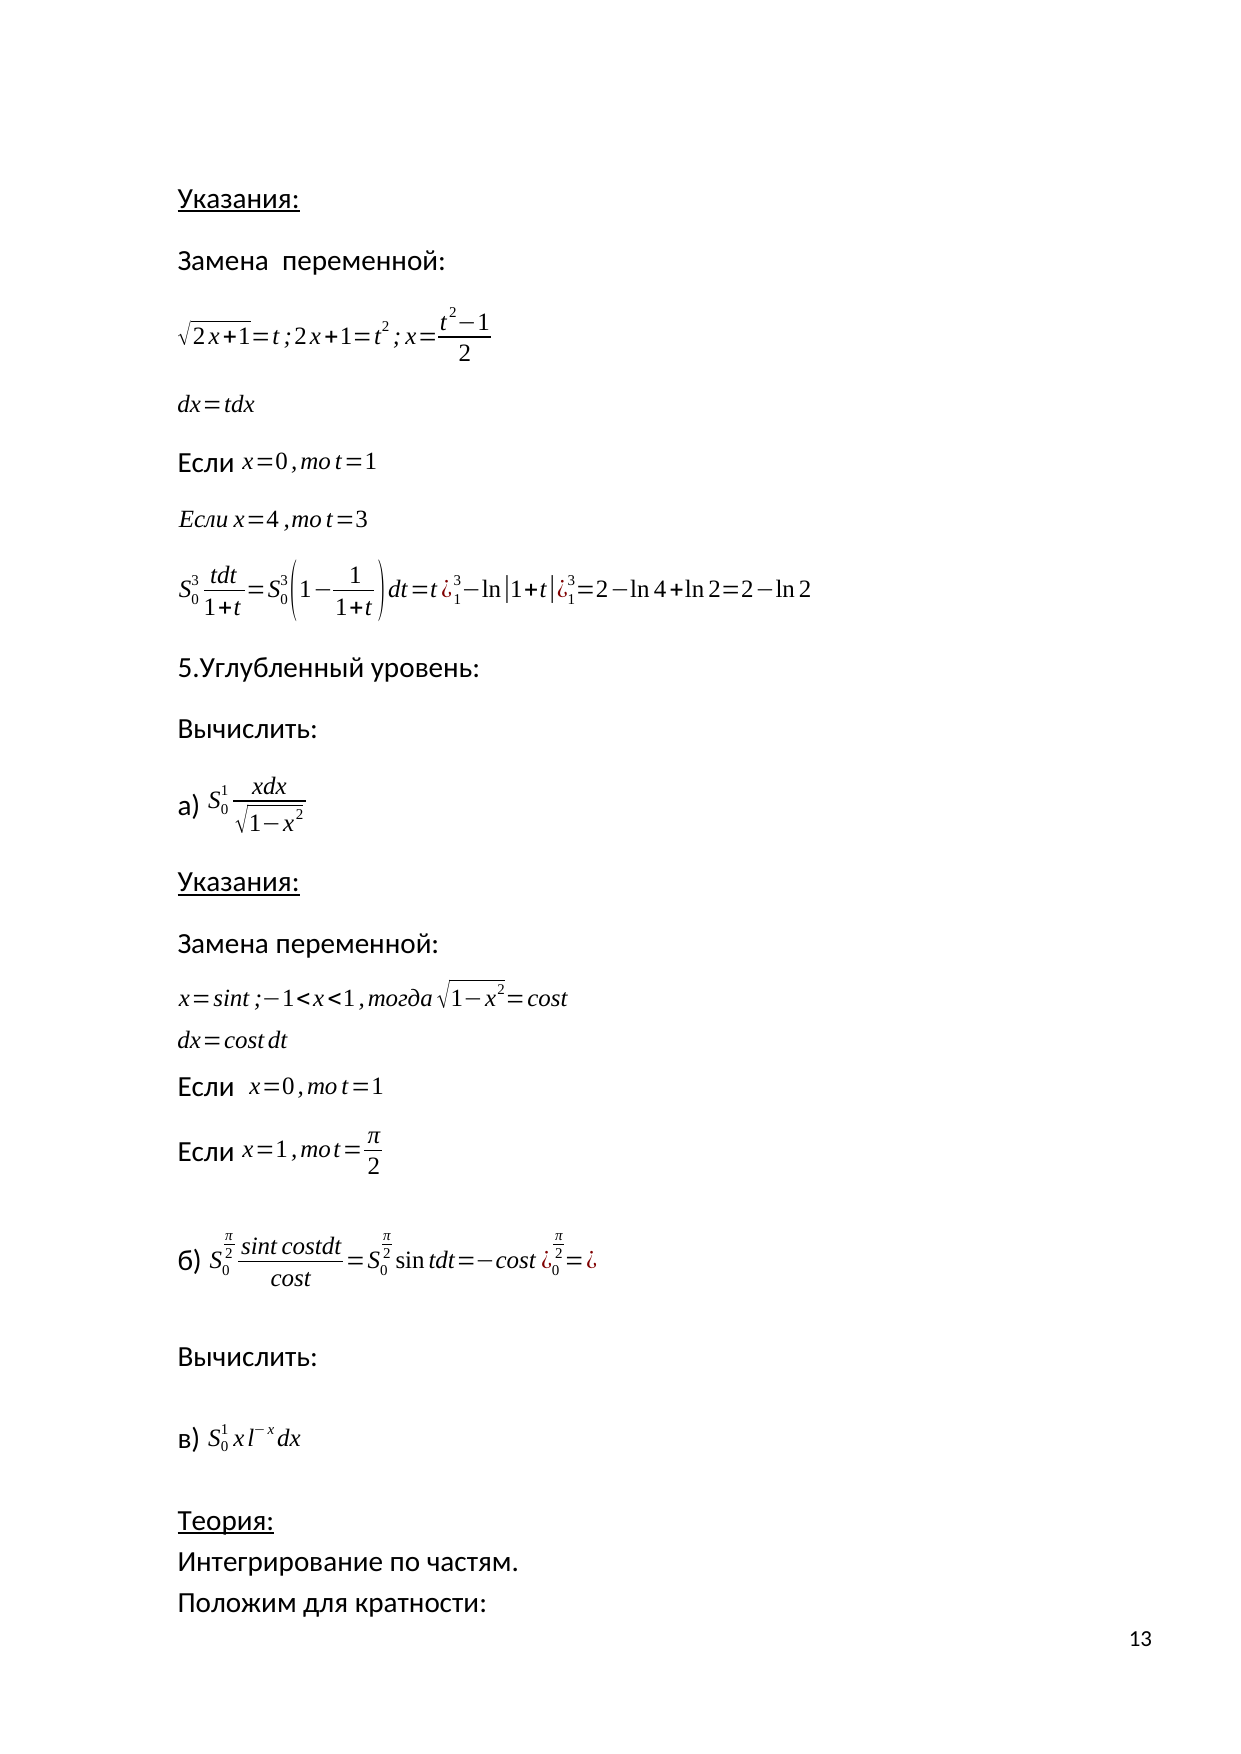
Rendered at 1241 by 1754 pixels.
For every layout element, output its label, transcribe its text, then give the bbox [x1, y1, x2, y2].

text Если [177, 444, 1152, 479]
text а) [177, 772, 1152, 837]
list Если [177, 1122, 1152, 1181]
text Указания: [177, 863, 1152, 899]
text Указания: [177, 180, 1152, 216]
text Вычислить: [177, 711, 1152, 746]
list Теория: [177, 1502, 1152, 1537]
text 5.Углубленный уровень: [177, 649, 1152, 684]
text Замена переменной: [177, 242, 1152, 277]
list Интегрирование по частям. [177, 1543, 1152, 1578]
list Если [177, 1068, 1152, 1104]
list б) [177, 1227, 1152, 1292]
list в) [177, 1420, 1152, 1456]
list Замена переменной: [177, 925, 1152, 961]
list Вычислить: [177, 1338, 1152, 1374]
list Положим для кратности: [177, 1584, 1152, 1619]
